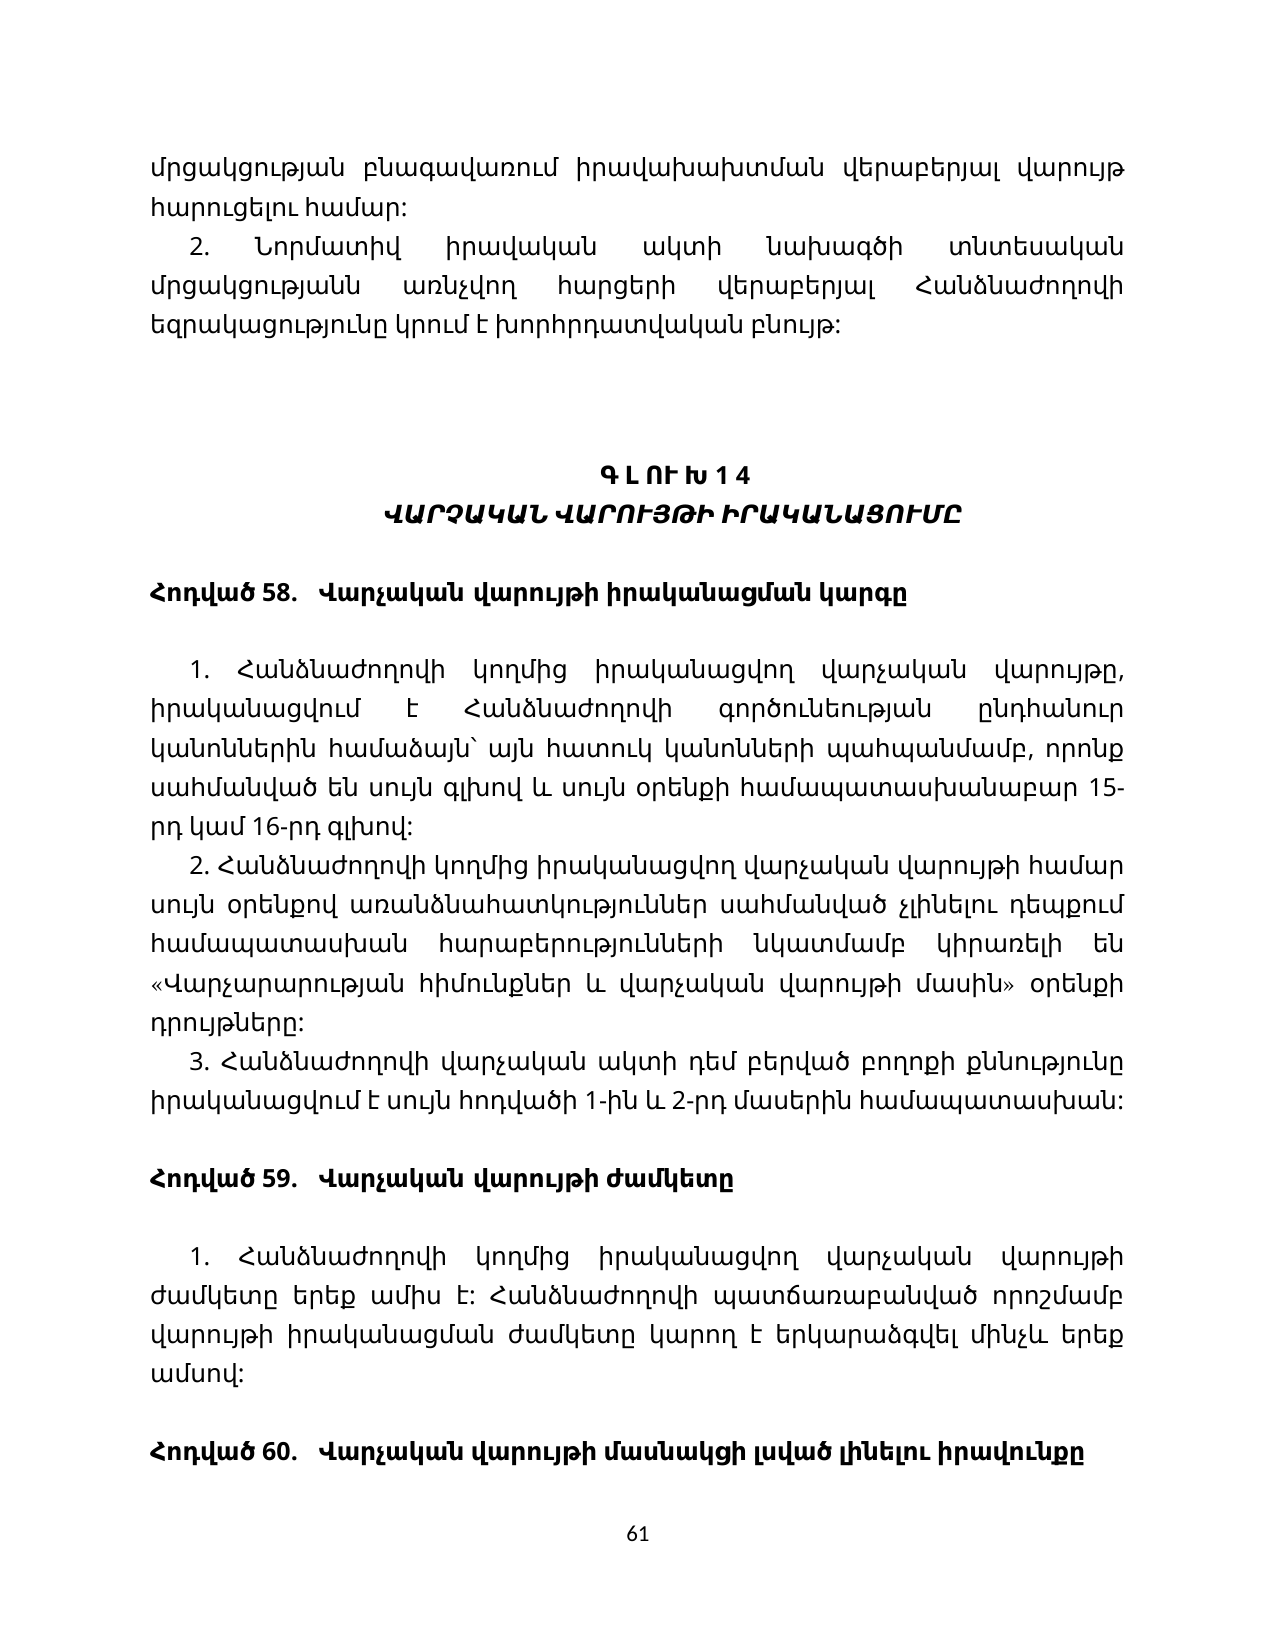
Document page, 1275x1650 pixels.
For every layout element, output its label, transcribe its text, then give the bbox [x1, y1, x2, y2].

text 1. Հանձնաժողովի կողմից իրականացվող վարչական վարույթի ժամկետը երեք ամիս է: Հանձնաժողովի պատճառաբանված որոշմամբ վարույթի իրականացման ժամկետը կարող է երկարաձգվել մինչև երեք ամսով: [150, 1238, 1125, 1390]
text Գ Լ ՈՒ Խ 1 4 [150, 457, 1200, 491]
text 2. Նորմատիվ իրավական ակտի նախագծի տնտեսական մրցակցությանն առնչվող հարցերի վերաբերյալ Հանձնաժողովի եզրակացությունը կրում է խորհրդատվական բնույթ: [150, 228, 1125, 341]
table_header Վարչական վարույթի ժամկետը [319, 1161, 1125, 1199]
table_header Հոդված 58. [150, 575, 319, 613]
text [150, 150, 1125, 223]
table_header Վարչական վարույթի մասնակցի լսված լինելու իրավունքը [319, 1434, 1125, 1472]
table_header Հոդված 59. [150, 1161, 319, 1199]
table_header Վարչական վարույթի իրականացման կարգը [319, 575, 1125, 613]
text 1. Հանձնաժողովի կողմից իրականացվող վարչական վարույթը, իրականացվում է Հանձնաժողովի գործունեության ընդհանուր կանոններին համաձայն՝ այն հատուկ կանոնների պահպանմամբ, որոնք սահմանված են սույն գլխով և սույն օրենքի համապատասխանաբար 15-րդ կամ 16-րդ գլխով: [150, 652, 1125, 843]
text ՎԱՐՉԱԿԱՆ ՎԱՐՈՒՅԹԻ ԻՐԱԿԱՆԱՑՈՒՄԸ [150, 496, 1200, 531]
text 3. Հանձնաժողովի վարչական ակտի դեմ բերված բողոքի քննությունը իրականացվում է սույն հոդվածի 1-ին և 2-րդ մասերին համապատասխան: [150, 1043, 1125, 1117]
text 2. Հանձնաժողովի կողմից իրականացվող վարչական վարույթի համար սույն օրենքով առանձնահատկություններ սահմանված չլինելու դեպքում համապատասխան հարաբերությունների նկատմամբ կիրառելի են Վարչարարության հիմունքներ և վարչական վարույթի մասին օրենքի դրույթները: [150, 848, 1125, 1038]
table_header Հոդված 60. [150, 1434, 319, 1472]
